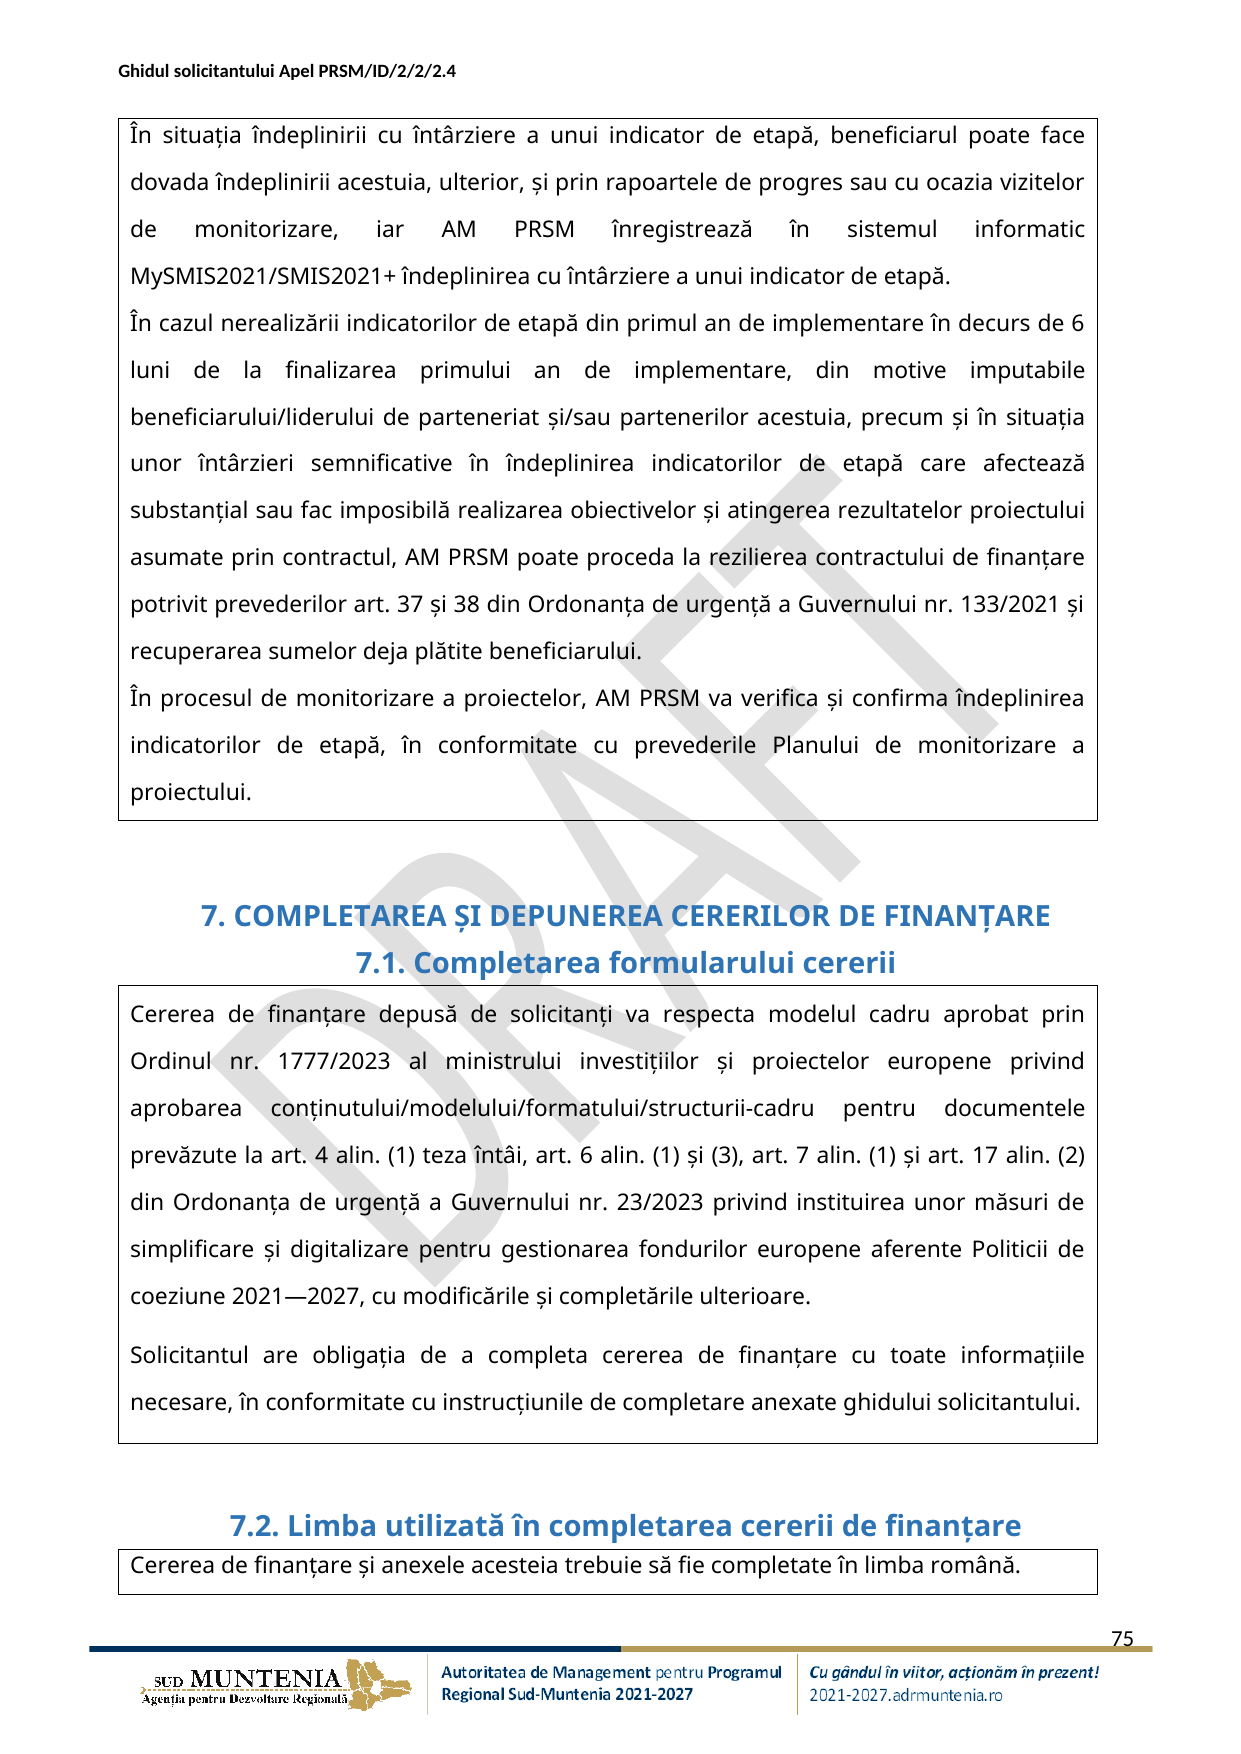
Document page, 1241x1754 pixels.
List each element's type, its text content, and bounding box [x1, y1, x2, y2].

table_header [119, 1550, 1097, 1594]
subtitle 7. COMPLETAREA ȘI DEPUNEREA CERERILOR DE FINANȚARE [118, 895, 1134, 935]
subtitle 7.2. Limba utilizată în completarea cererii de finanțare [118, 1506, 1134, 1545]
table_header Cererea de finanțare depusă de solicitanți va respecta modelul cadru aprobat prin Ordinul nr. 1777/2023 al ministrului investițiilor și proiectelor europene privind aprobarea conținutului/modelului/formatului/structurii-cadru pentru documentele prevăzute la art. 4 alin. (1) teza întâi, art. 6 alin. (1) și (3), art. 7 alin. (1) și art. 17 alin. (2) din Ordonanța de urgență a Guvernului nr. 23/2023 privind instituirea unor măsuri de simplificare și digitalizare pentru gestionarea fondurilor europene aferente Politicii de coeziune 2021—2027, cu modificările şi completările ulterioare. Solicitantul are obligația de a completa cererea de finanțare cu toate informațiile necesare, în conformitate cu instrucțiunile de completare anexate ghidului solicitantului. [119, 986, 1097, 1443]
picture [89, 1646, 1153, 1715]
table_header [119, 119, 1097, 820]
subtitle 7.1. Completarea formularului cererii [118, 942, 1134, 982]
